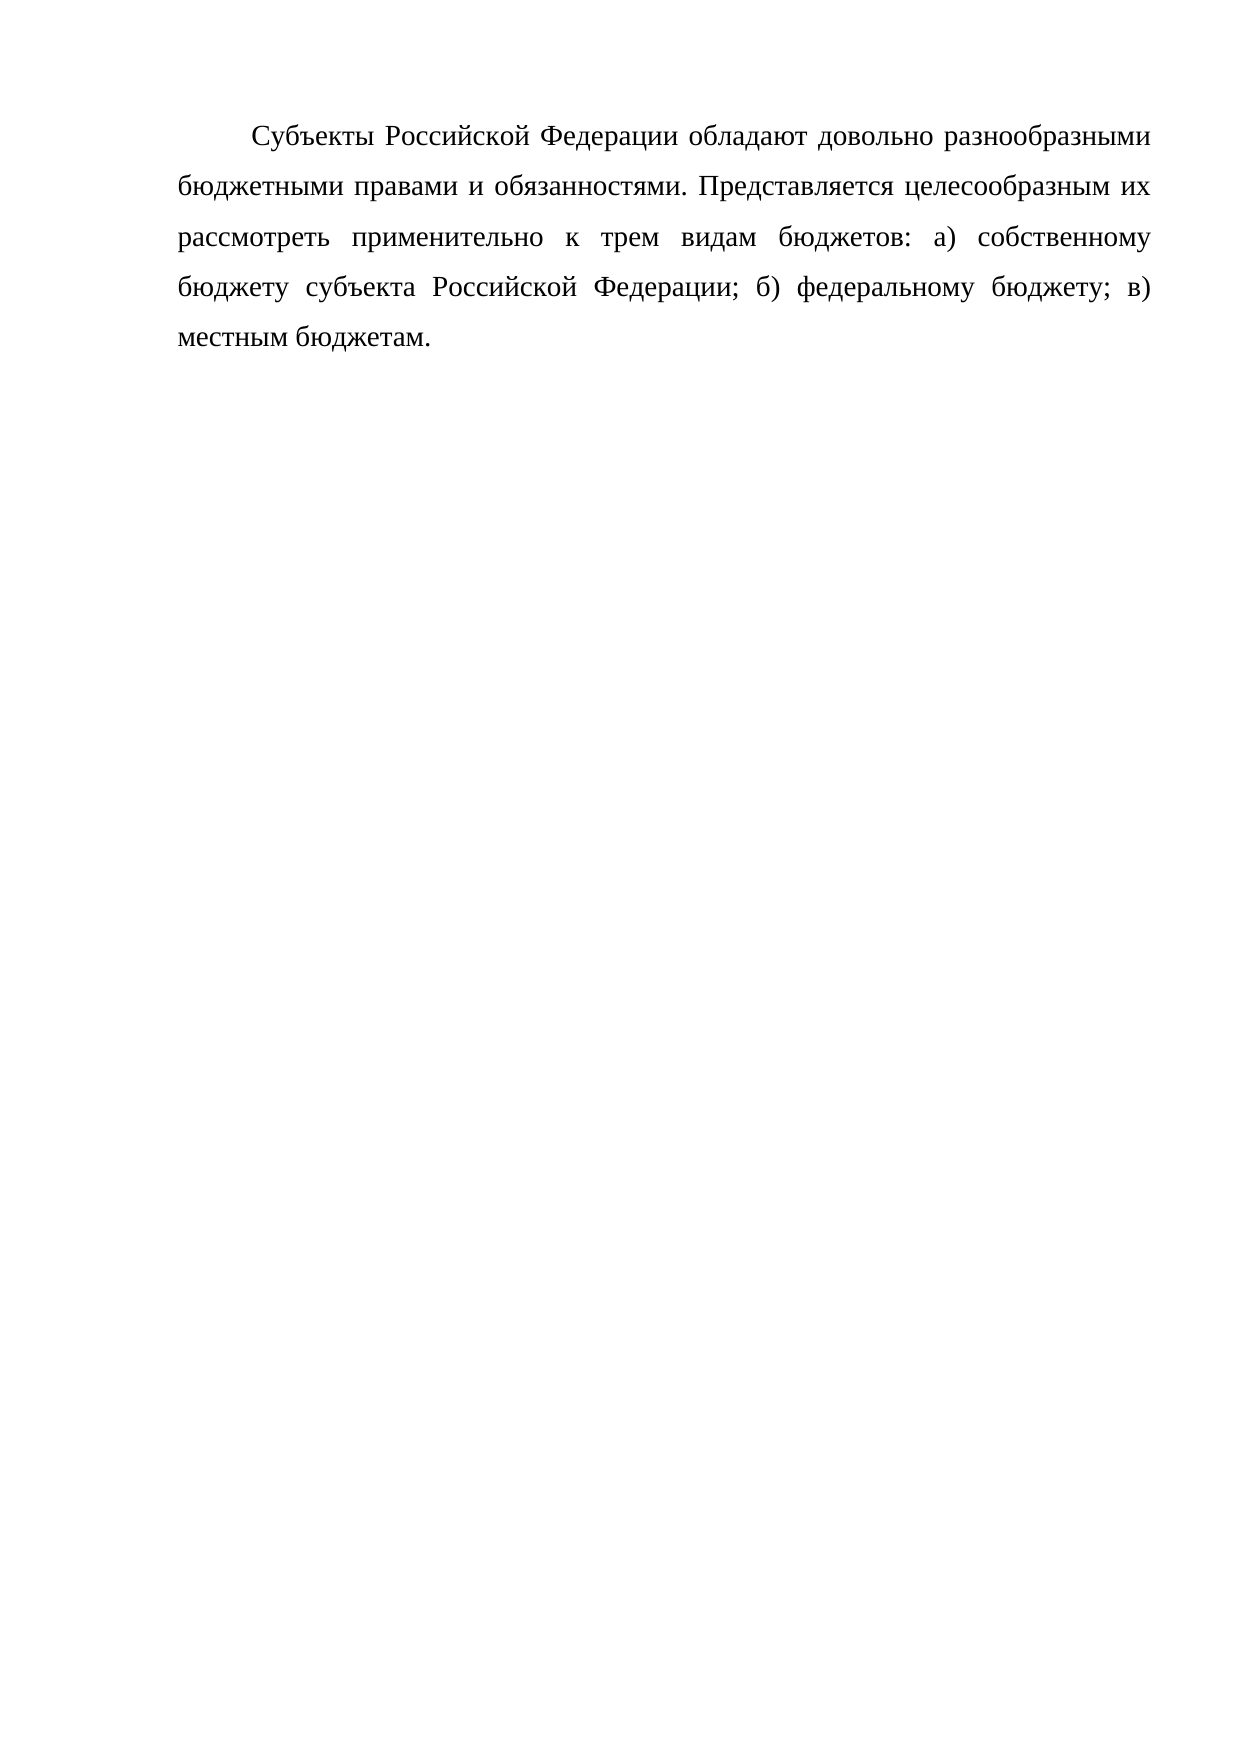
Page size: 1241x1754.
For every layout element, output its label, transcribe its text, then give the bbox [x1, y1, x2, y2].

text Субъекты Российской Федерации обладают довольно разнообразными бюджетными правами и обязанностями. Представляется целесообразным их рассмотреть применительно к трем видам бюджетов: а) собственному бюджету субъекта Российской Федерации; б) федеральному бюджету; в) местным бюджетам. [177, 118, 1152, 353]
